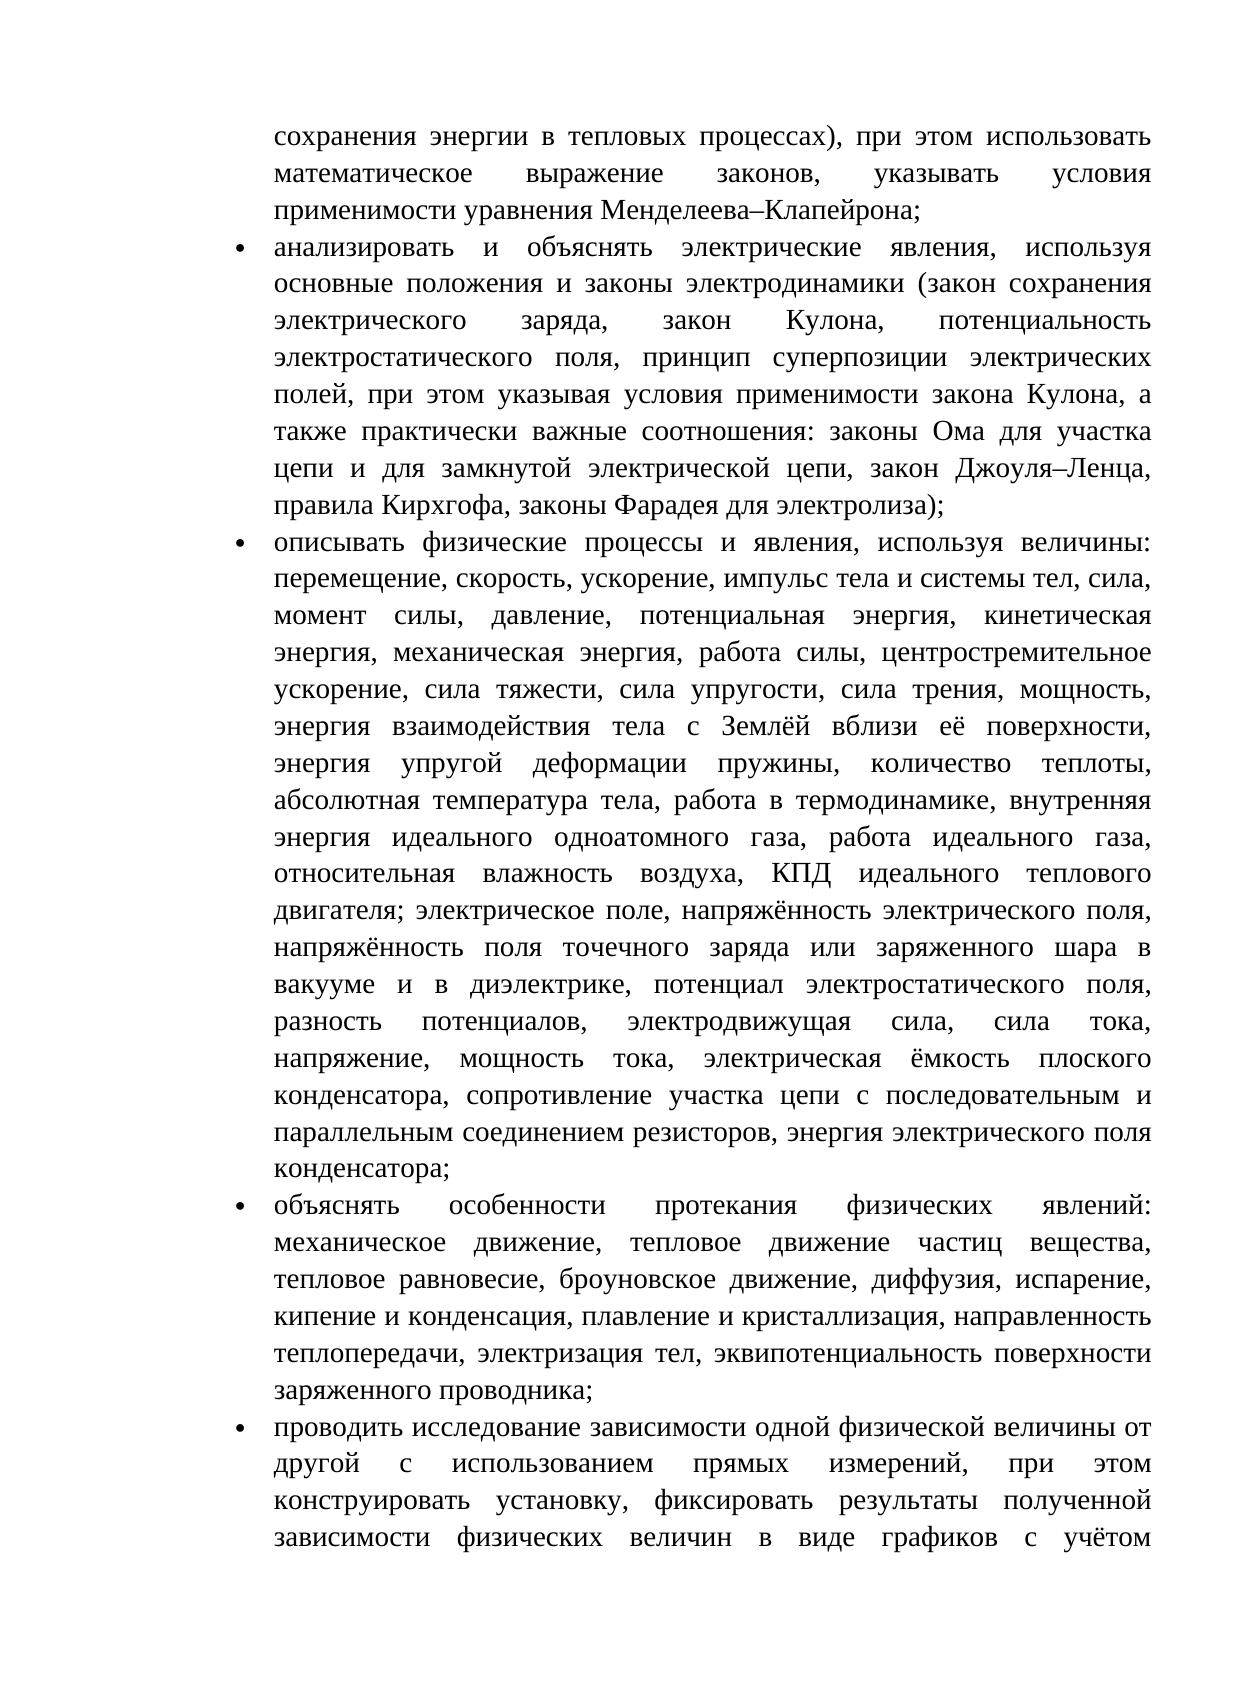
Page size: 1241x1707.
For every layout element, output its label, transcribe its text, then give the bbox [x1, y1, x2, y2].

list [236, 1409, 1152, 1553]
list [236, 118, 1152, 225]
list описывать физические процессы и явления, используя величины: перемещение, скорость, ускорение, импульс тела и системы тел, сила, момент силы, давление, потенциальная энергия, кинетическая энергия, механическая энергия, работа силы, центростремительное ускорение, сила тяжести, сила упругости, сила трения, мощность, энергия взаимодействия тела с Землёй вблизи её поверхности, энергия упругой деформации пружины, количество теплоты, абсолютная температура тела, работа в термодинамике, внутренняя энергия идеального одноатомного газа, работа идеального газа, относительная влажность воздуха, КПД идеального теплового двигателя; электрическое поле, напряжённость электрического поля, напряжённость поля точечного заряда или заряженного шара в вакууме и в диэлектрике, потенциал электростатического поля, разность потенциалов, электродвижущая сила, сила тока, напряжение, мощность тока, электрическая ёмкость плоского конденсатора, сопротивление участка цепи с последовательным и параллельным соединением резисторов, энергия электрического поля конденсатора; [236, 524, 1152, 1184]
list объяснять особенности протекания физических явлений: механическое движение, тепловое движение частиц вещества, тепловое равновесие, броуновское движение, диффузия, испарение, кипение и конденсация, плавление и кристаллизация, направленность теплопередачи, электризация тел, эквипотенциальность поверхности заряженного проводника; [236, 1187, 1152, 1405]
list анализировать и объяснять электрические явления, используя основные положения и законы электродинамики (закон сохранения электрического заряда, закон Кулона, потенциальность электростатического поля, принцип суперпозиции электрических полей, при этом указывая условия применимости закона Кулона, а также практически важные соотношения: законы Ома для участка цепи и для замкнутой электрической цепи, закон Джоуля–Ленца, правила Кирхгофа, законы Фарадея для электролиза); [236, 229, 1152, 520]
